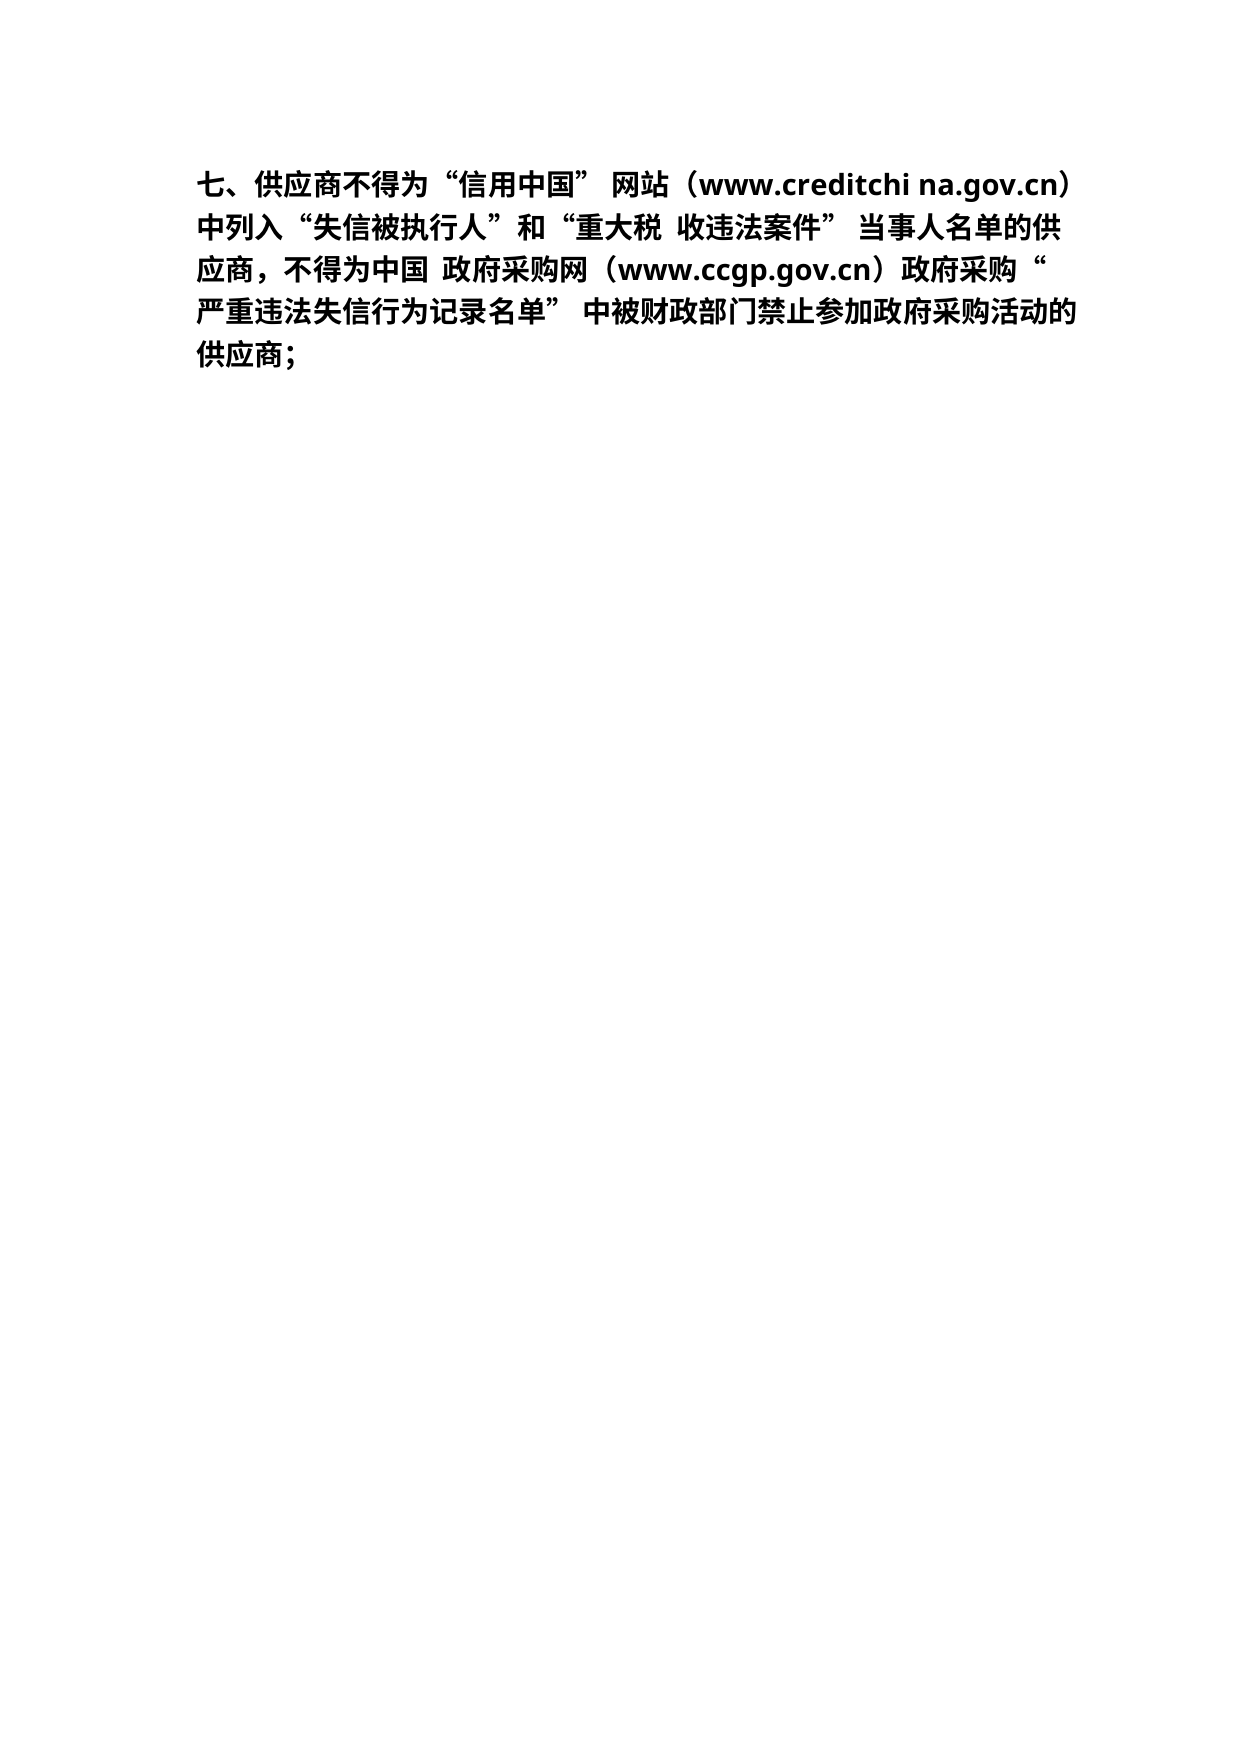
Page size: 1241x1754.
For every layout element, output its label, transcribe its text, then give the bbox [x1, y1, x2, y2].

text 七、供应商不得为“信用中国” 网站（www.creditchi na.gov.cn）中列入“失信被执行人”和“重大税 收违法案件” 当事人名单的供应商，不得为中国 政府采购网（www.ccgp.gov.cn）政府采购“ 严重违法失信行为记录名单” 中被财政部门禁止参加政府采购活动的供应商； [196, 162, 1088, 374]
